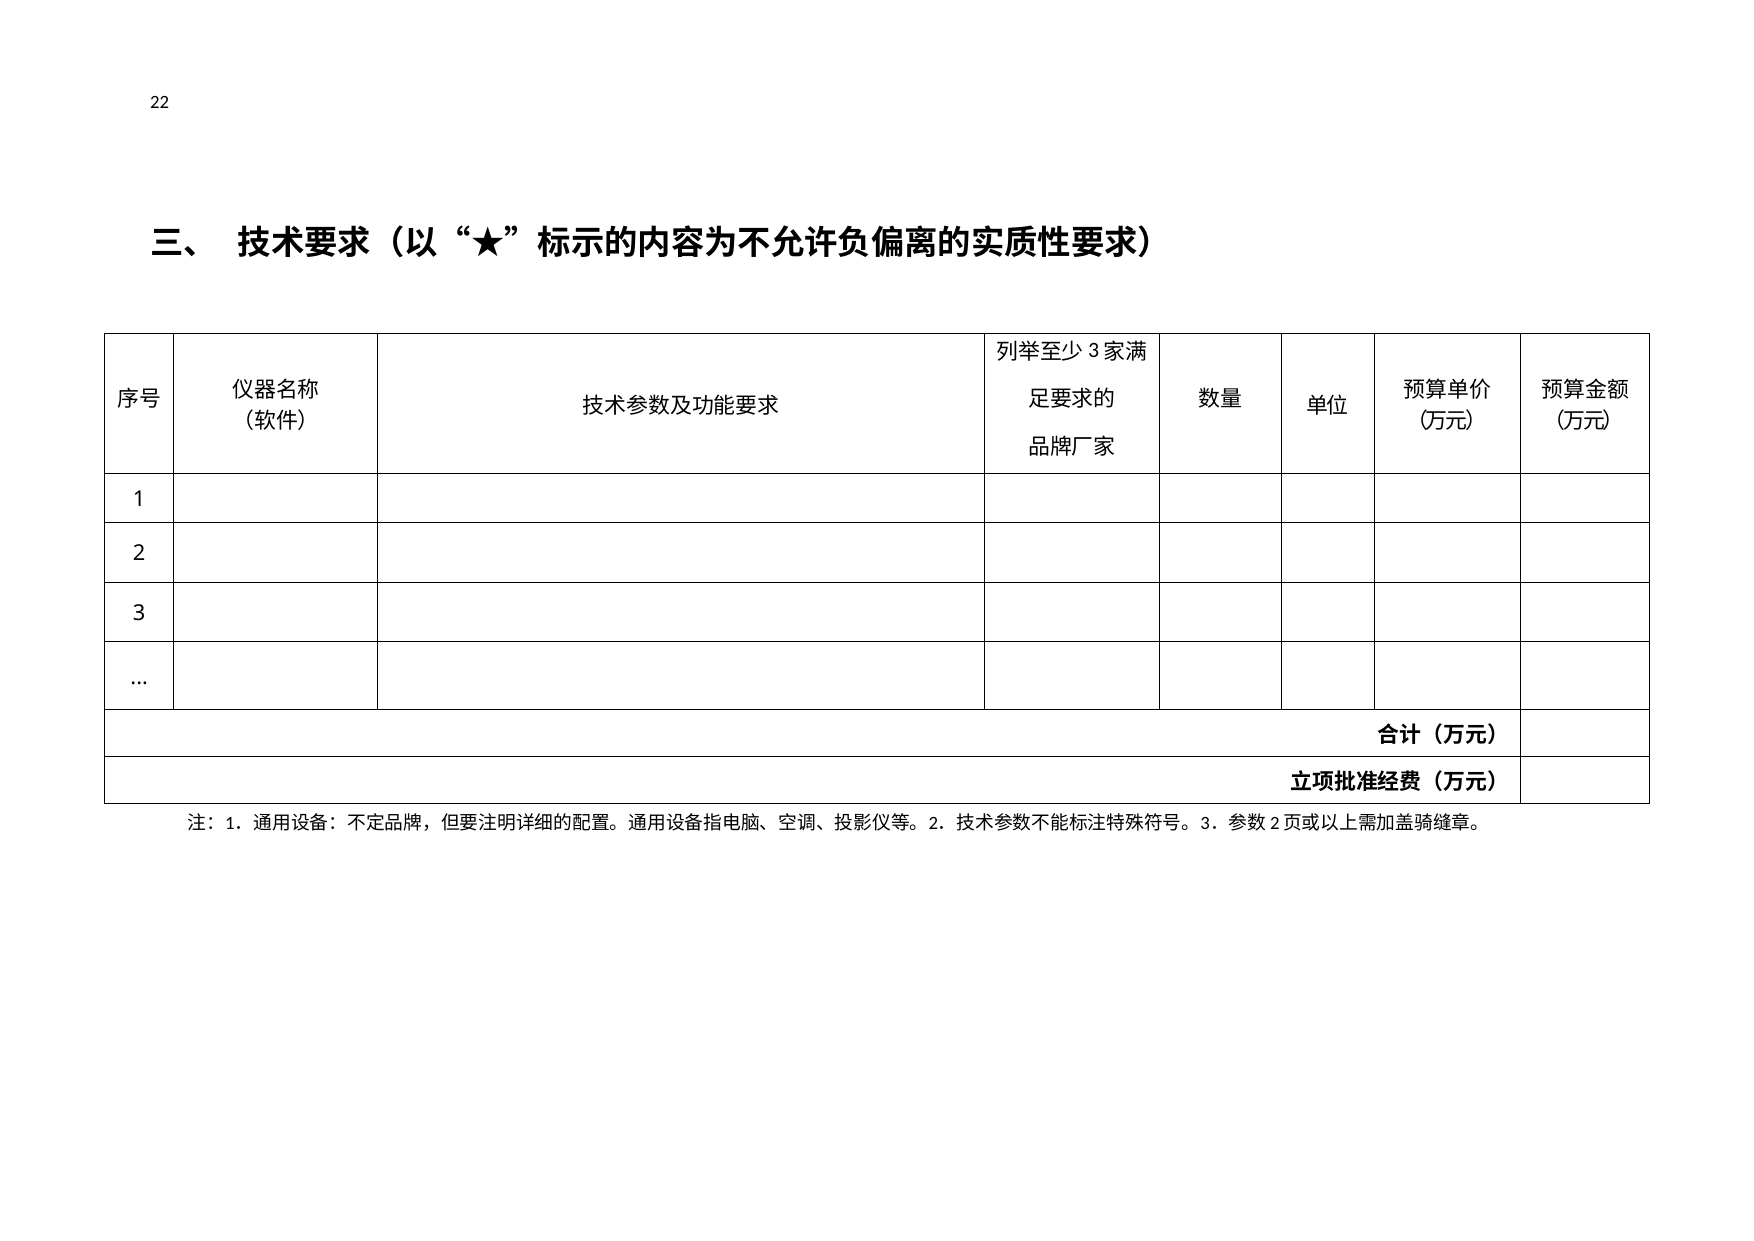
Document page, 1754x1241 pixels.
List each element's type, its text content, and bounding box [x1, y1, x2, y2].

table_cell [1160, 523, 1281, 582]
table_header 预算单价 （万元） [1375, 334, 1520, 473]
table_cell [174, 474, 377, 522]
table_header 单位 [1282, 334, 1374, 473]
table_cell [1521, 523, 1649, 582]
table_cell [1160, 642, 1281, 709]
table_cell [378, 642, 984, 709]
table_header 列举至少3家满足要求的 品牌厂家 [985, 334, 1159, 473]
table_header 预算金额 （万元） [1521, 334, 1649, 473]
table_cell [1282, 523, 1374, 582]
table_cell [1282, 583, 1374, 641]
table_cell [1160, 474, 1281, 522]
table_cell [378, 474, 984, 522]
table_cell [174, 523, 377, 582]
table_cell [1521, 710, 1649, 756]
table_cell [1521, 642, 1649, 709]
table_cell 合计（万元） [105, 710, 1520, 756]
table_cell [1375, 474, 1520, 522]
table_cell 2 [105, 523, 173, 582]
table_cell [1375, 523, 1520, 582]
table_cell 立项批准经费（万元） [105, 757, 1520, 803]
table_cell [1521, 474, 1649, 522]
table_cell [985, 523, 1159, 582]
table_header 序号 [105, 334, 173, 473]
table_cell [1160, 583, 1281, 641]
table_cell [1521, 757, 1649, 803]
table_cell [1521, 583, 1649, 641]
table_cell [1375, 583, 1520, 641]
subtitle 技术要求（以“★”标示的内容为不允许负偏离的实质性要求） [150, 205, 1604, 274]
table_cell [1282, 474, 1374, 522]
table_header 技术参数及功能要求 [378, 334, 984, 473]
table_cell [174, 583, 377, 641]
text 注：1．通用设备：不定品牌，但要注明详细的配置。通用设备指电脑、空调、投影仪等。2．技术参数不能标注特殊符号。3．参数2页或以上需加盖骑缝章。 [150, 804, 1604, 838]
table_cell [1375, 642, 1520, 709]
table_cell 3 [105, 583, 173, 641]
table_header 仪器名称 （软件） [174, 334, 377, 473]
table_cell 1 [105, 474, 173, 522]
table_cell [174, 642, 377, 709]
table_cell [985, 474, 1159, 522]
table_cell [1282, 642, 1374, 709]
table_cell ... [105, 642, 173, 709]
table_cell [985, 642, 1159, 709]
table_cell [378, 523, 984, 582]
table_header 数量 [1160, 334, 1281, 473]
table_cell [378, 583, 984, 641]
table_cell [985, 583, 1159, 641]
